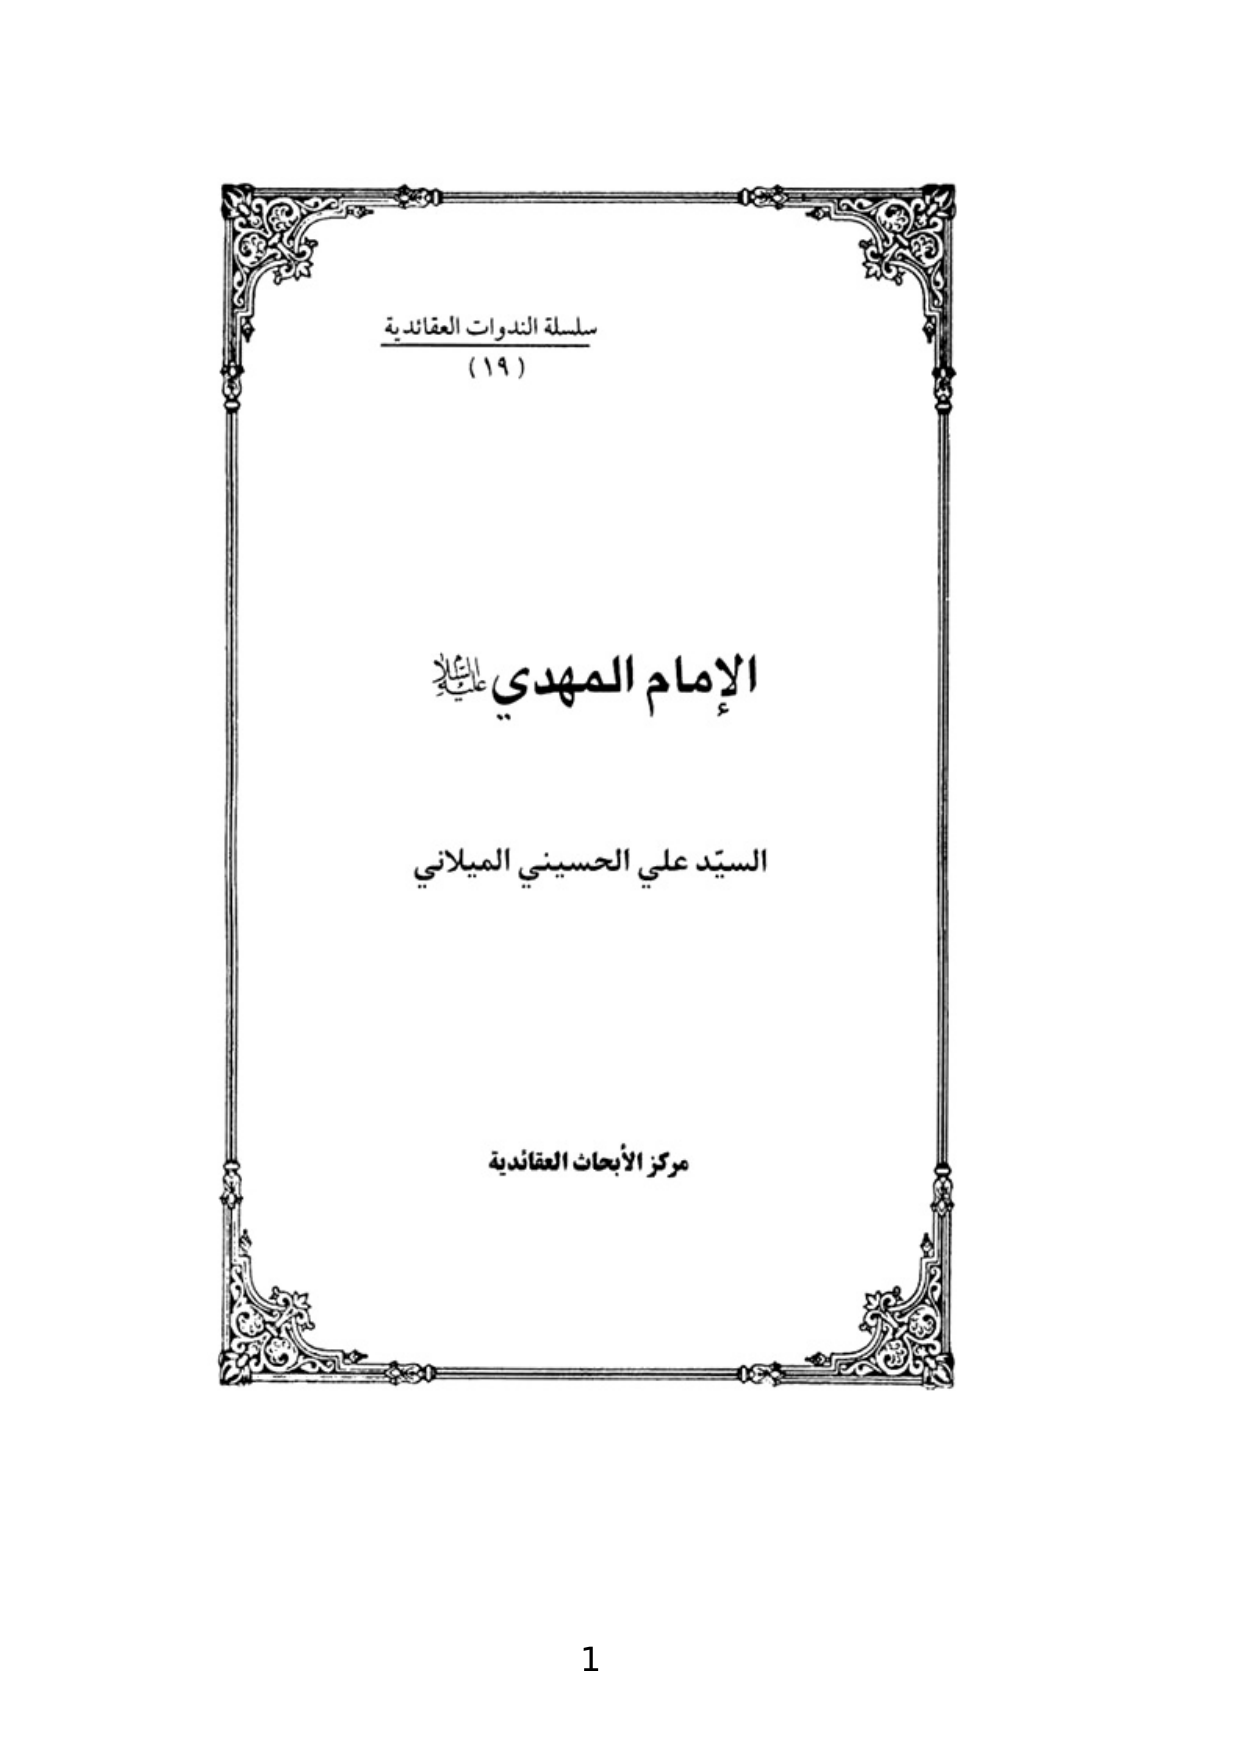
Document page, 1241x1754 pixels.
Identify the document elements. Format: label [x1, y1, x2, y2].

picture [207, 177, 974, 1392]
